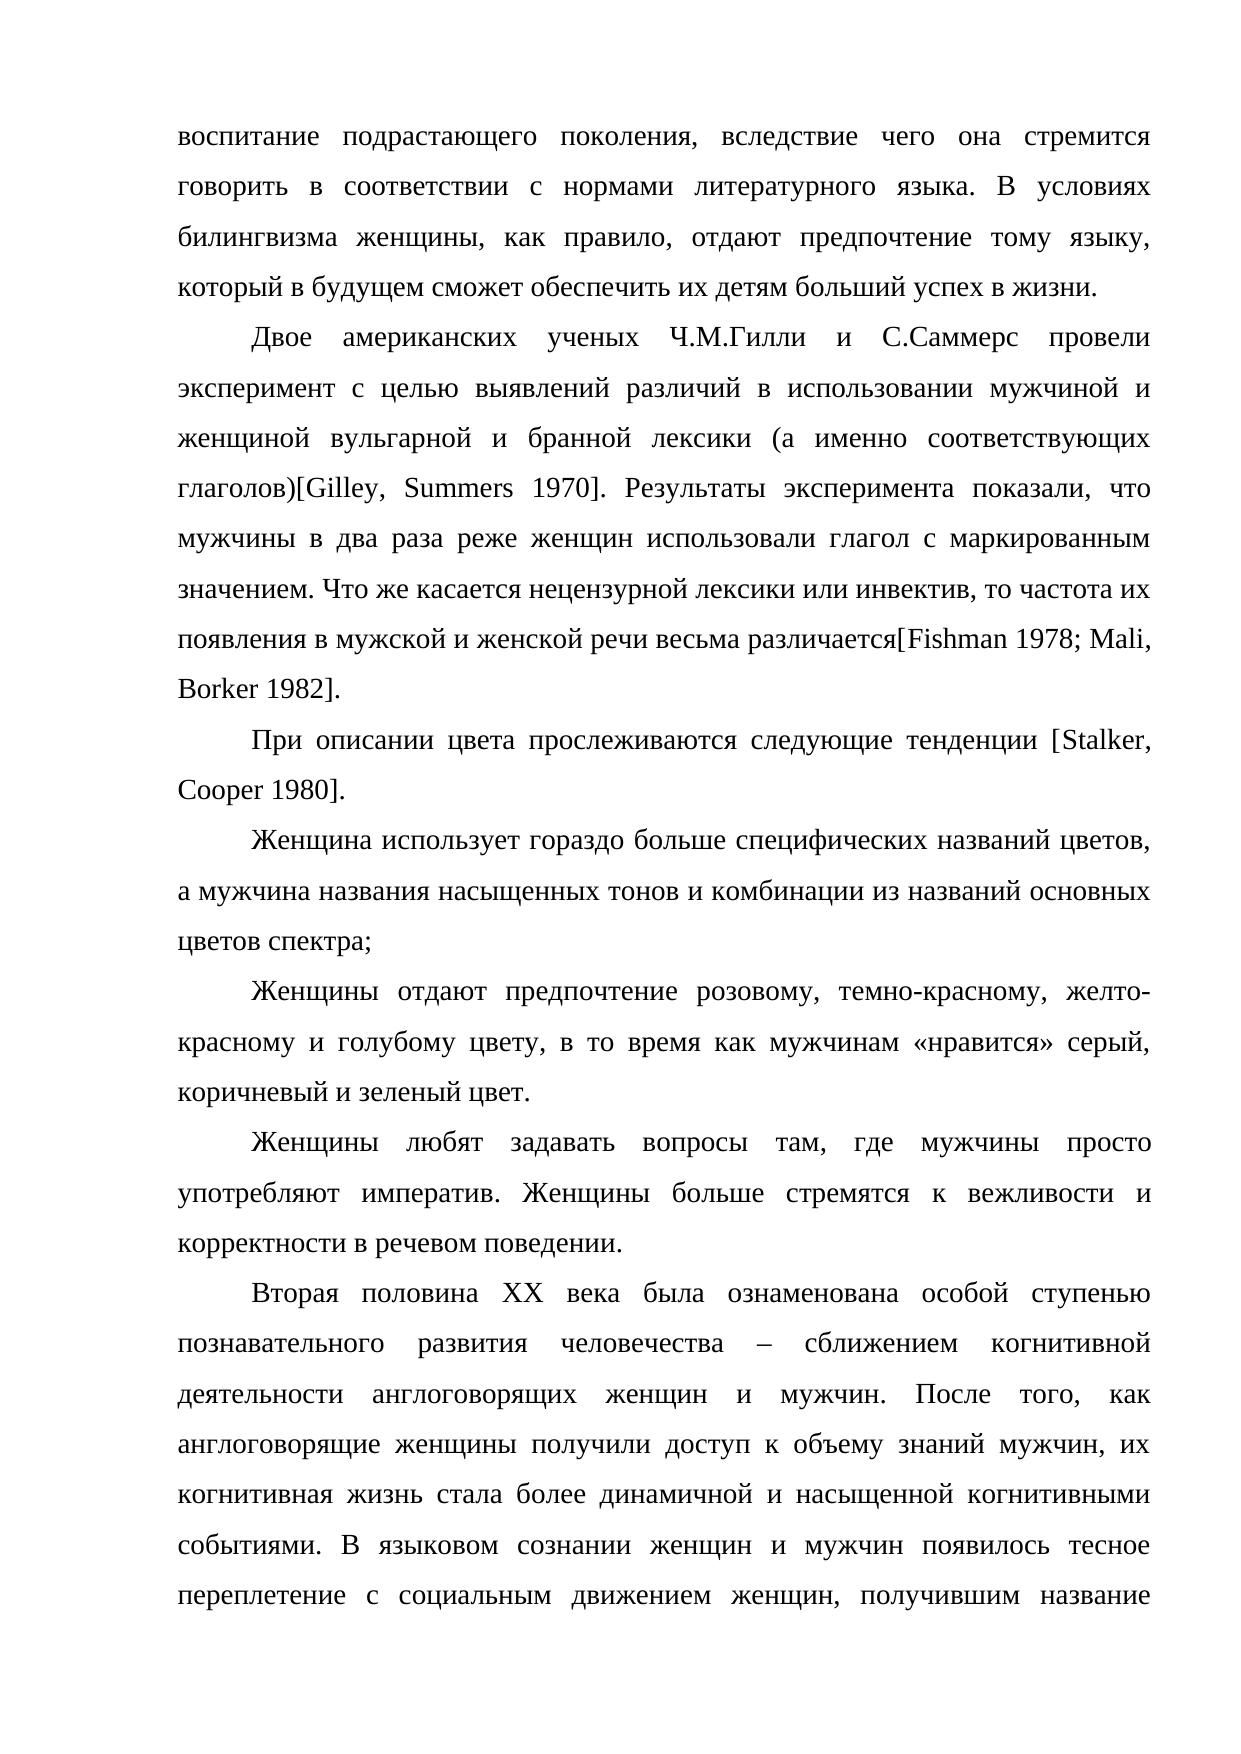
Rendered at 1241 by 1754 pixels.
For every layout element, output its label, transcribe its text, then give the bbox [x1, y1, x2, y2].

text Женщины отдают предпочтение розовому, темно-красному, желто-красному и голубому цвету, в то время как мужчинам «нравится» серый, коричневый и зеленый цвет. [177, 973, 1152, 1108]
text Женщины любят задавать вопросы там, где мужчины просто употребляют императив. Женщины больше стремятся к вежливости и корректности в речевом поведении. [177, 1124, 1152, 1258]
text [177, 1275, 1152, 1611]
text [177, 118, 1152, 303]
text Женщина использует гораздо больше специфических названий цветов, а мужчина названия насыщенных тонов и комбинации из названий основных цветов спектра; [177, 822, 1152, 957]
text Двое американских ученых Ч.М.Гилли и С.Саммерс провели эксперимент с целью выявлений различий в использовании мужчиной и женщиной вульгарной и бранной лексики (а именно соответствующих глаголов)[Gilley, Summers 1970]. Результаты эксперимента показали, что мужчины в два раза реже женщин использовали глагол с маркированным значением. Что же касается нецензурной лексики или инвектив, то частота их появления в мужской и женской речи весьма различается[Fishman 1978; Mali, Borker 1982]. [177, 319, 1152, 705]
text При описании цвета прослеживаются следующие тенденции [Stalker, Cooper 1980]. [177, 722, 1152, 806]
